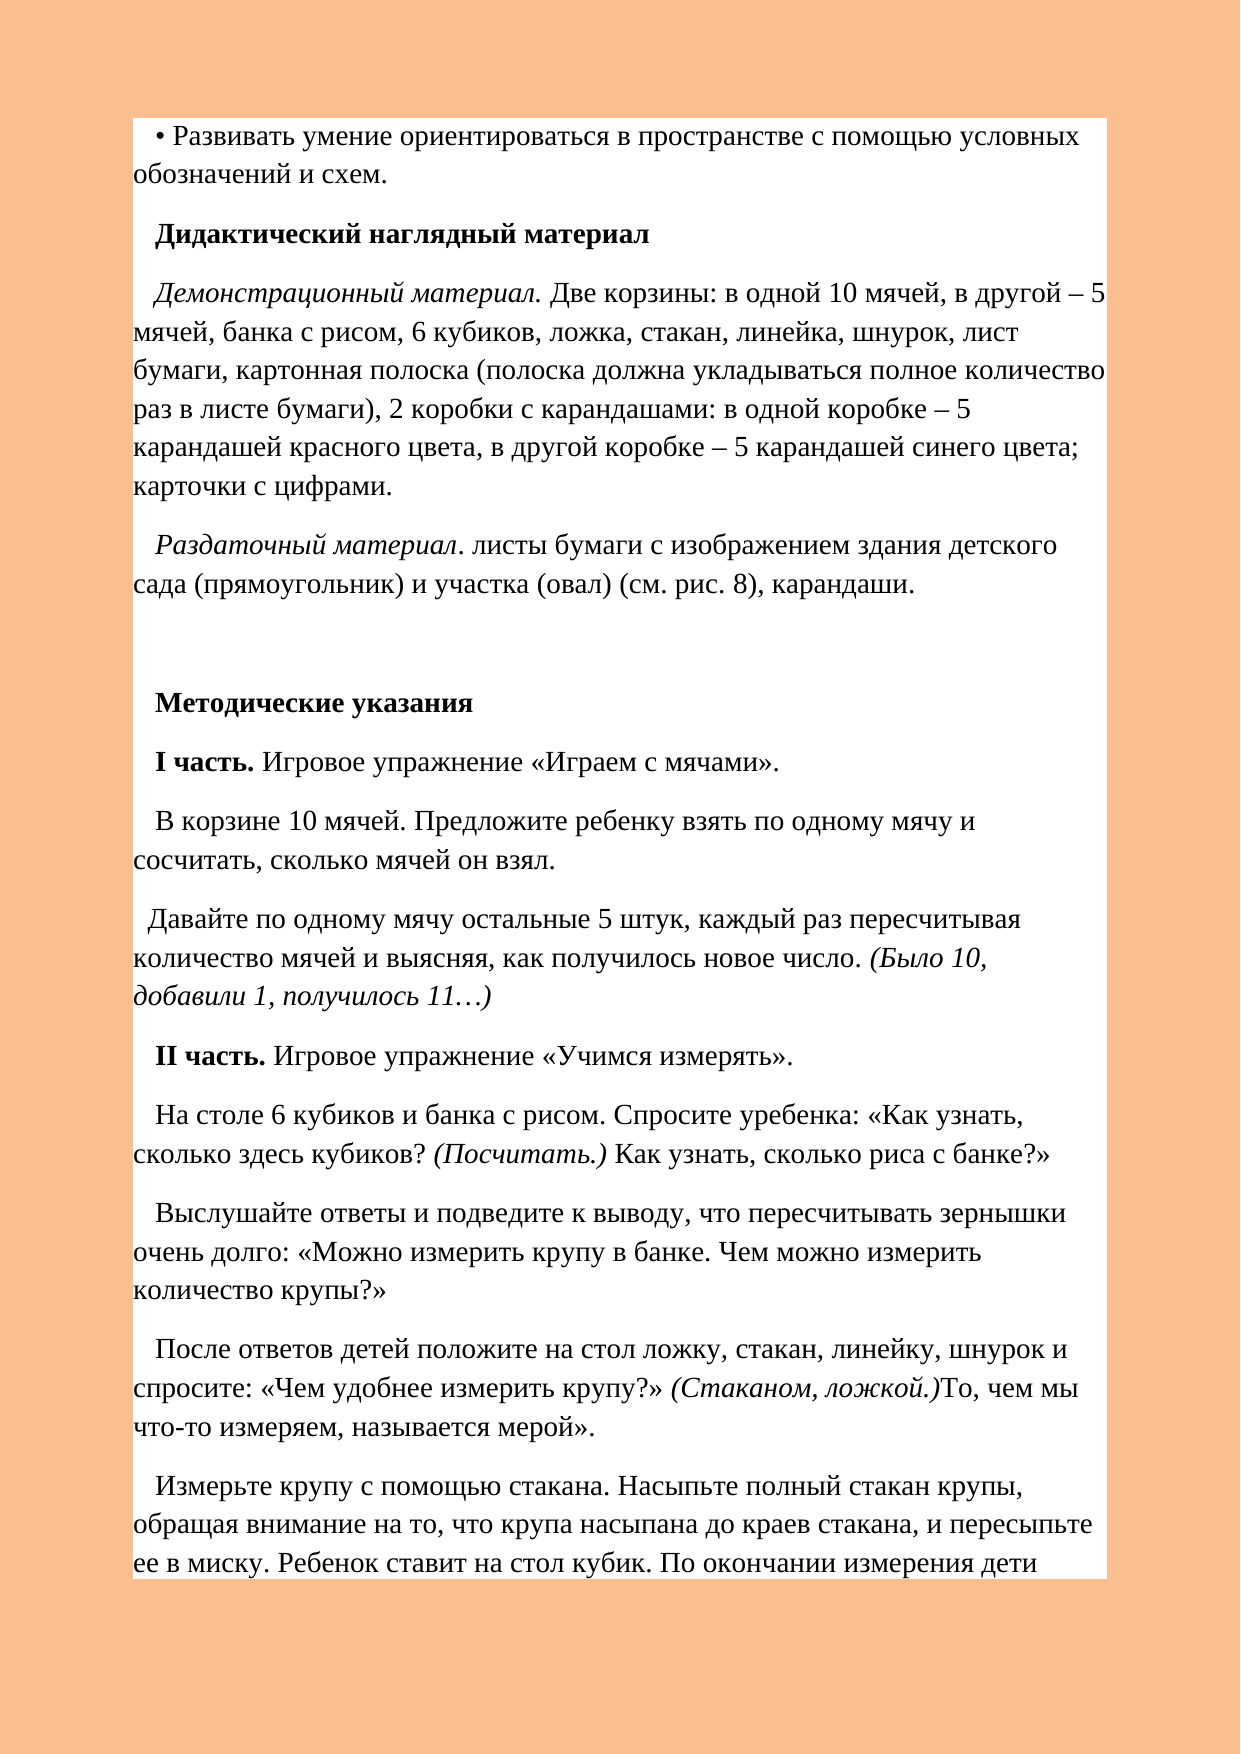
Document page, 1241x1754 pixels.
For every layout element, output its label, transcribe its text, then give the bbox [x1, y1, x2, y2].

text • Развивать умение ориентироваться в пространстве с помощью условных обозначений и схем. [133, 118, 1107, 190]
text Раздаточный материал. листы бумаги с изображением здания детского сада (прямоугольник) и участка (овал) (см. рис. 8), карандаши. [133, 527, 1107, 599]
text Методические указания [133, 685, 1107, 718]
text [133, 1468, 1107, 1579]
text Дидактический наглядный материал [133, 216, 1107, 249]
text I часть. Игровое упражнение «Играем с мячами». [133, 744, 1107, 778]
text Демонстрационный материал. Две корзины: в одной 10 мячей, в другой – 5 мячей, банка с рисом, 6 кубиков, ложка, стакан, линейка, шнурок, лист бумаги, картонная полоска (полоска должна укладываться полное количество раз в листе бумаги), 2 коробки с карандашами: в одной коробке – 5 карандашей красного цвета, в другой коробке – 5 карандашей синего цвета; карточки с цифрами. [133, 275, 1107, 502]
text На столе 6 кубиков и банка с рисом. Спросите уребенка: «Как узнать, сколько здесь кубиков? (Посчитать.) Как узнать, сколько риса с банке?» [133, 1097, 1107, 1169]
text В корзине 10 мячей. Предложите ребенку взять по одному мячу и сосчитать, сколько мячей он взял. [133, 803, 1107, 876]
text Выслушайте ответы и подведите к выводу, что пересчитывать зернышки очень долго: «Можно измерить крупу в банке. Чем можно измерить количество крупы?» [133, 1195, 1107, 1306]
text II часть. Игровое упражнение «Учимся измерять». [133, 1038, 1107, 1071]
text Давайте по одному мячу остальные 5 штук, каждый раз пересчитывая количество мячей и выясняя, как получилось новое число. (Было 10, добавили 1, получилось 11…) [133, 901, 1107, 1012]
text После ответов детей положите на стол ложку, стакан, линейку, шнурок и спросите: «Чем удобнее измерить крупу?» (Стаканом, ложкой.)То, чем мы что-то измеряем, называется мерой». [133, 1332, 1107, 1442]
